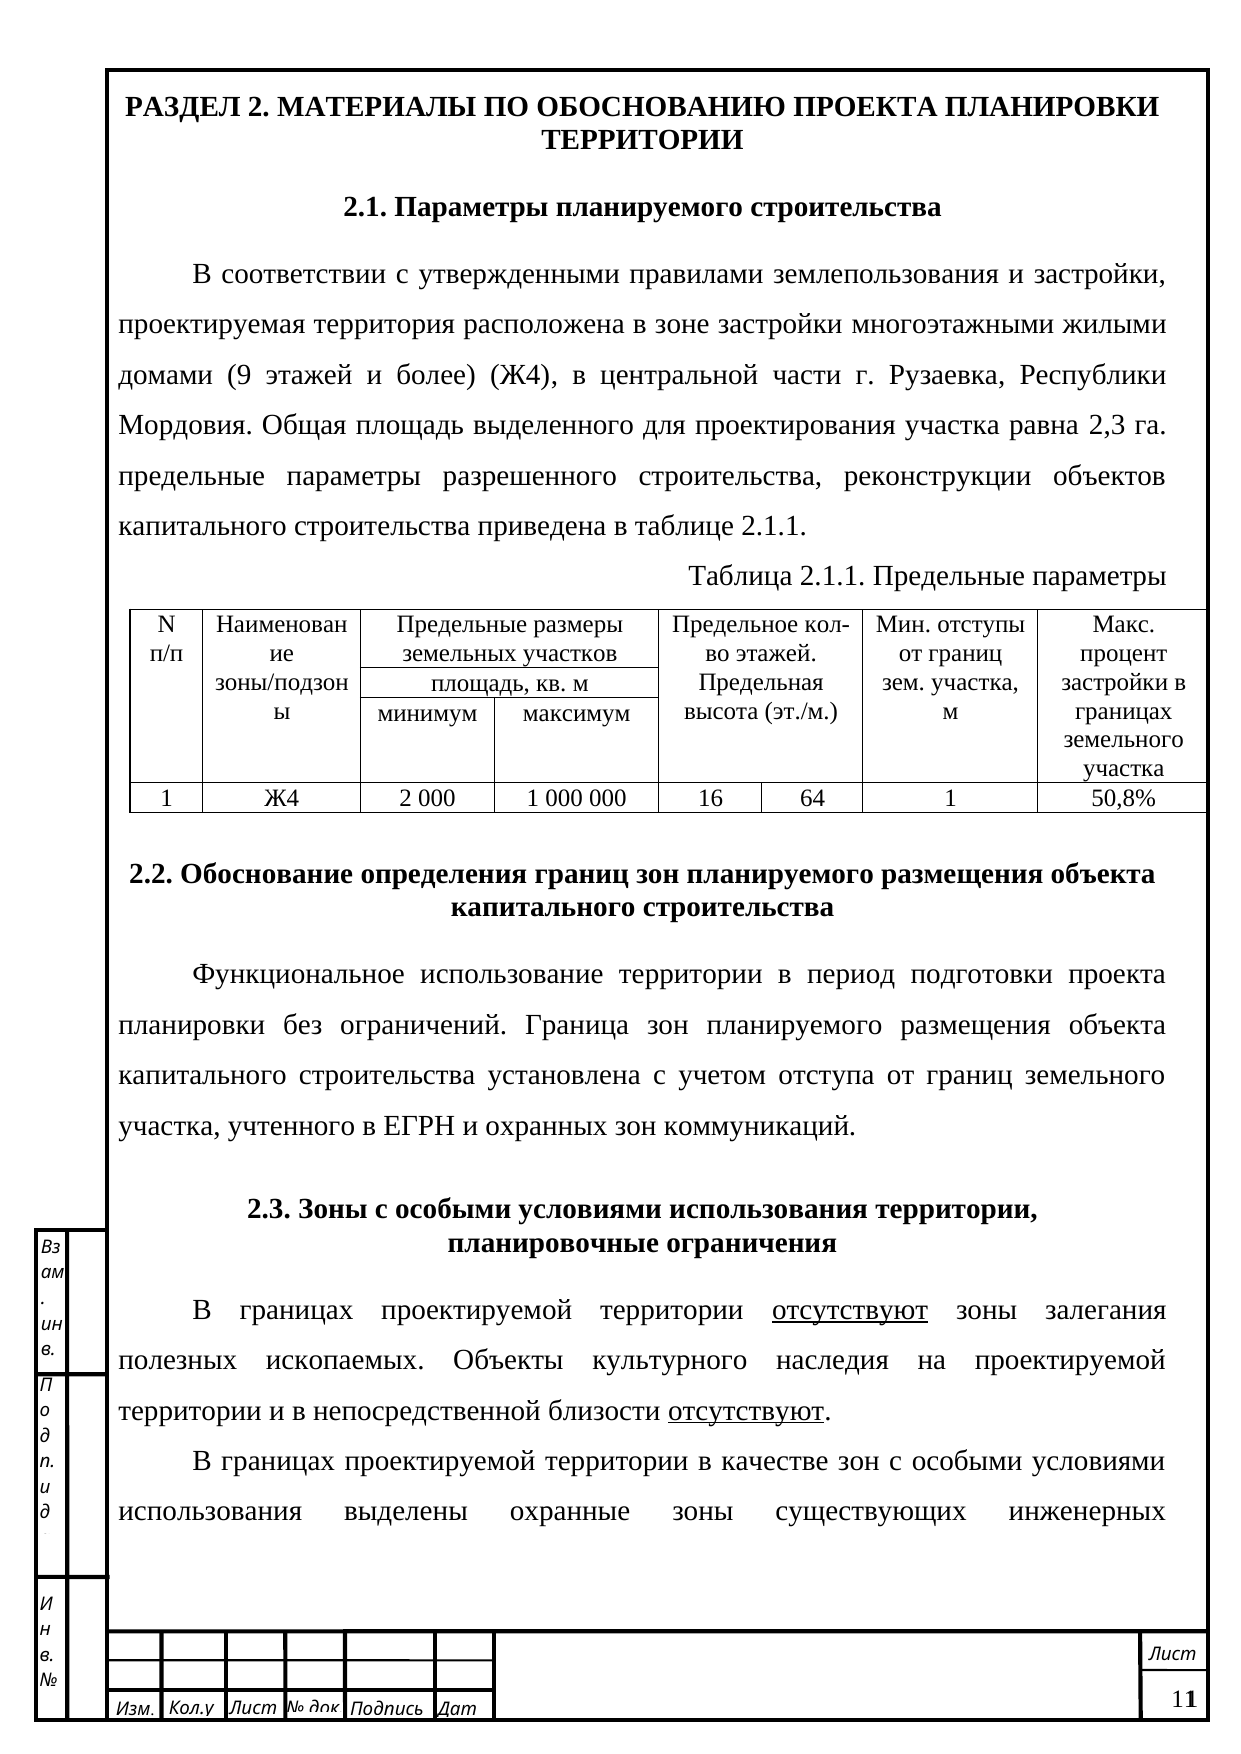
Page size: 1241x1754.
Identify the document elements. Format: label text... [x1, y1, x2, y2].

table_cell 64 [762, 783, 862, 812]
table_cell 1 000 000 [495, 783, 658, 812]
text В соответствии с утвержденными правилами землепользования и застройки, проектируемая территория расположена в зоне застройки многоэтажными жилыми домами (9 этажей и более) (Ж4), в центральной части г. Рузаевка, Республики Мордовия. Общая площадь выделенного для проектирования участка равна 2,3 га. предельные параметры разрешенного строительства, реконструкции объектов капитального строительства приведена в таблице 2.1.1. [118, 256, 1167, 541]
table_cell 1 [131, 783, 202, 812]
text В границах проектируемой территории отсутствуют зоны залегания полезных ископаемых. Объекты культурного наследия на проектируемой территории и в непосредственной близости отсутствуют. [118, 1292, 1167, 1426]
text 2.1. Параметры планируемого строительства [118, 189, 1167, 223]
table_cell 50,8% [1038, 783, 1209, 812]
text 2.2. Обоснование определения границ зон планируемого размещения объекта капитального строительства [118, 856, 1167, 923]
table_header Предельное кол-во этажей. Предельная высота (эт./м.) [659, 610, 862, 782]
table_header Макс. процент застройки в границах земельного участка [1038, 610, 1209, 782]
table_cell площадь, кв. м [361, 668, 658, 697]
table_cell 1 [863, 783, 1037, 812]
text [118, 1443, 1167, 1527]
table_cell минимум [361, 698, 494, 782]
table_header N п/п [131, 610, 202, 782]
table_header Предельные размеры земельных участков [361, 610, 658, 667]
table_cell Ж4 [203, 783, 360, 812]
text Функциональное использование территории в период подготовки проекта планировки без ограничений. Граница зон планируемого размещения объекта капитального строительства установлена с учетом отступа от границ земельного участка, учтенного в ЕГРН и охранных зон коммуникаций. [118, 957, 1167, 1141]
text планировочные ограничения [118, 1225, 1167, 1258]
text РАЗДЕЛ 2. МАТЕРИАЛЫ ПО Обоснованию проекта планировки территории [118, 89, 1167, 156]
text Таблица 2.1.1. Предельные параметры [118, 558, 1167, 592]
text 2.3. Зоны с особыми условиями использования территории, [118, 1191, 1167, 1225]
table_cell максимум [495, 698, 658, 782]
table_header Наименование зоны/подзоны [203, 610, 360, 782]
table_cell 16 [659, 783, 761, 812]
table_cell 2 000 [361, 783, 494, 812]
table_header Мин. отступы от границ зем. участка, м [863, 610, 1037, 782]
